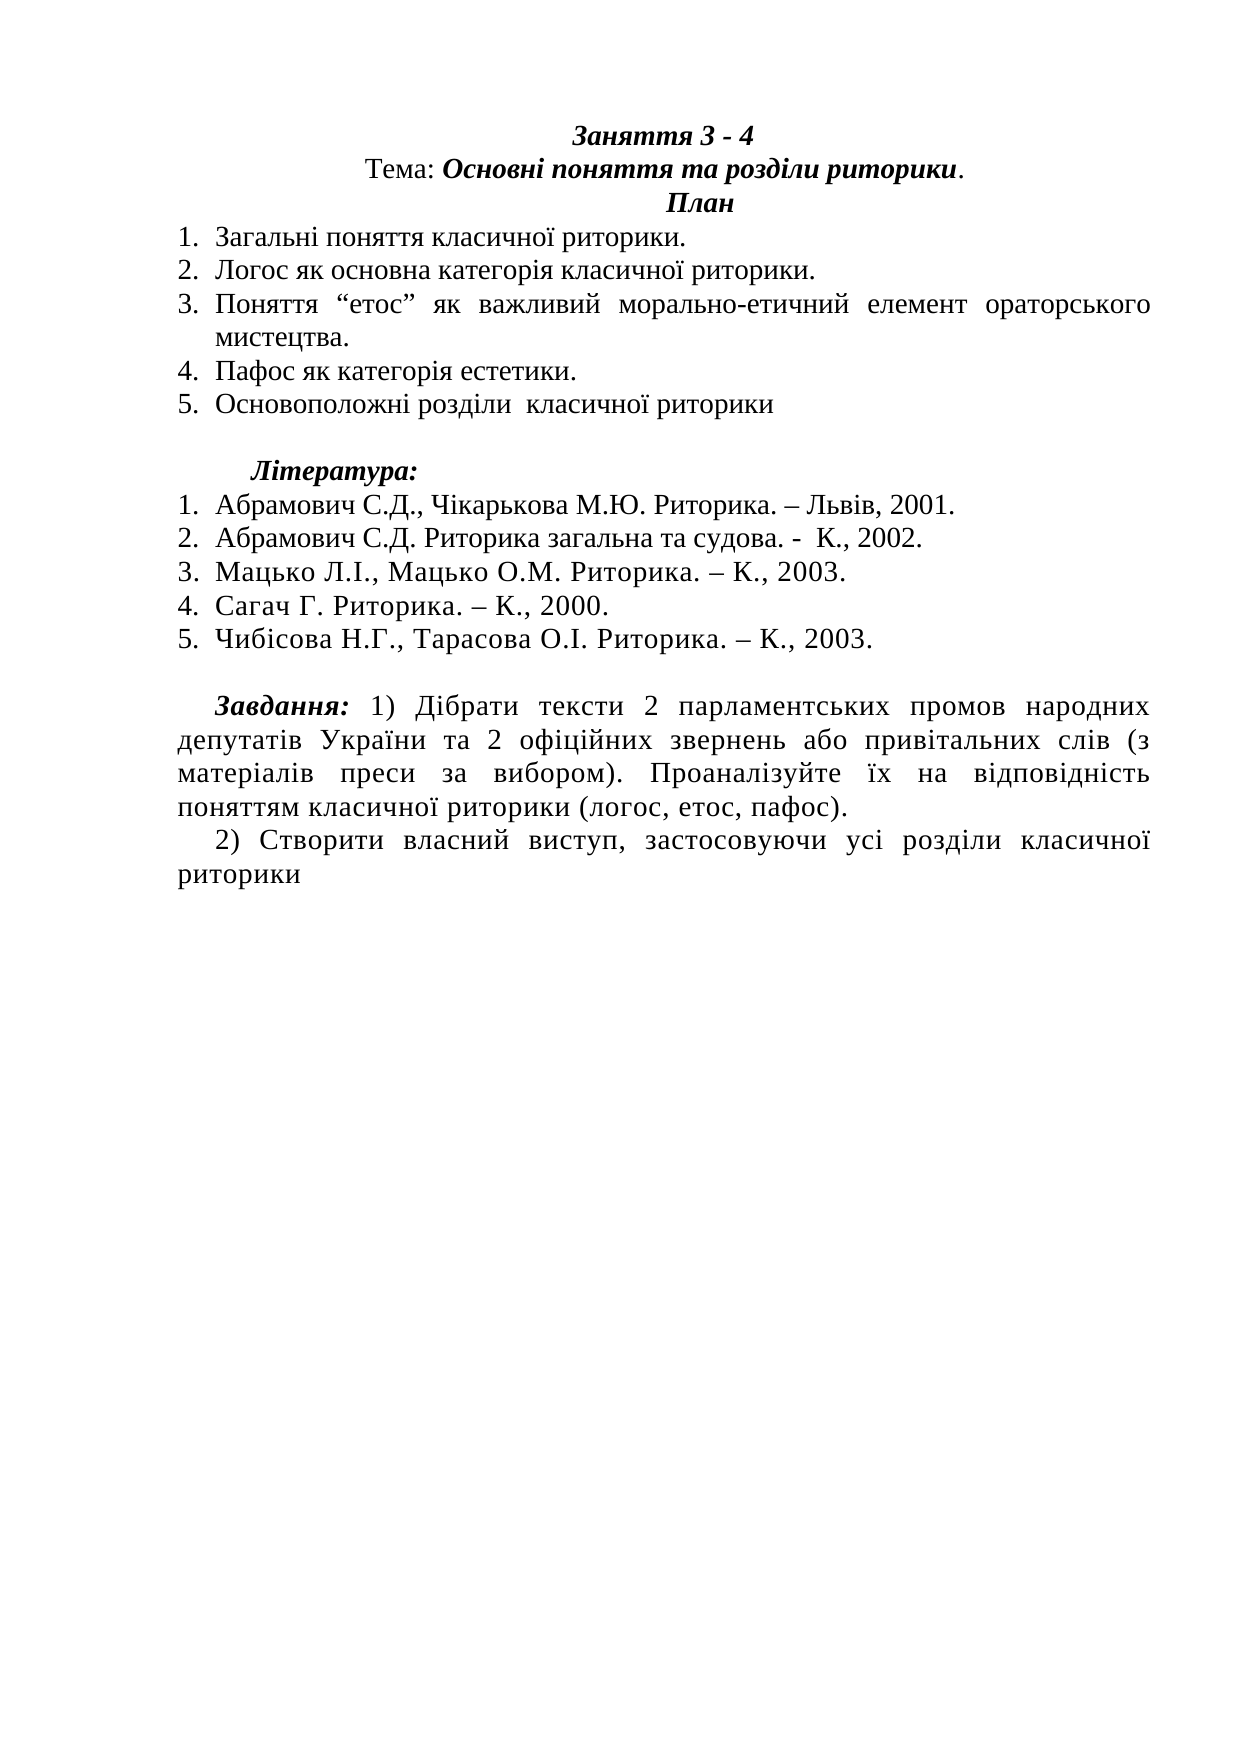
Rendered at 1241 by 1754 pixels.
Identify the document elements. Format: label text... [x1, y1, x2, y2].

list Логос як основна категорія класичної риторики. [177, 252, 1152, 286]
list Чибісова Н.Г., Тарасова О.І. Риторика. – К., 2003. [177, 621, 1152, 655]
list Сагач Г. Риторика. – К., 2000. [177, 588, 1152, 621]
list Загальні поняття класичної риторики. [177, 219, 1152, 252]
text Література: [251, 453, 1152, 487]
list Мацько Л.І., Мацько О.М. Риторика. – К., 2003. [177, 554, 1152, 588]
text Заняття 3 - 4 [177, 118, 1152, 152]
subtitle План [177, 185, 1152, 219]
text 2) Створити власний виступ, застосовуючи усі розділи класичної риторики [177, 822, 1152, 889]
text Завдання: 1) Дібрати тексти 2 парламентських промов народних депутатів України та 2 офіційних звернень або привітальних слів (з матеріалів преси за вибором). Проаналізуйте їх на відповідність поняттям класичної риторики (логос, етос, пафос). [177, 688, 1152, 822]
subtitle Абрамович С.Д., Чікарькова М.Ю. Риторика. – Львів, 2001. [177, 487, 1152, 521]
text Тема: Основні поняття та розділи риторики. [177, 152, 1152, 185]
list Поняття “етос” як важливий морально-етичний елемент ораторського мистецтва. [177, 286, 1152, 353]
list Пафос як категорія естетики. [177, 353, 1152, 386]
list Основоположні розділи класичної риторики [177, 386, 1152, 420]
subtitle Абрамович С.Д. Риторика загальна та судова. - К., 2002. [177, 521, 1152, 554]
